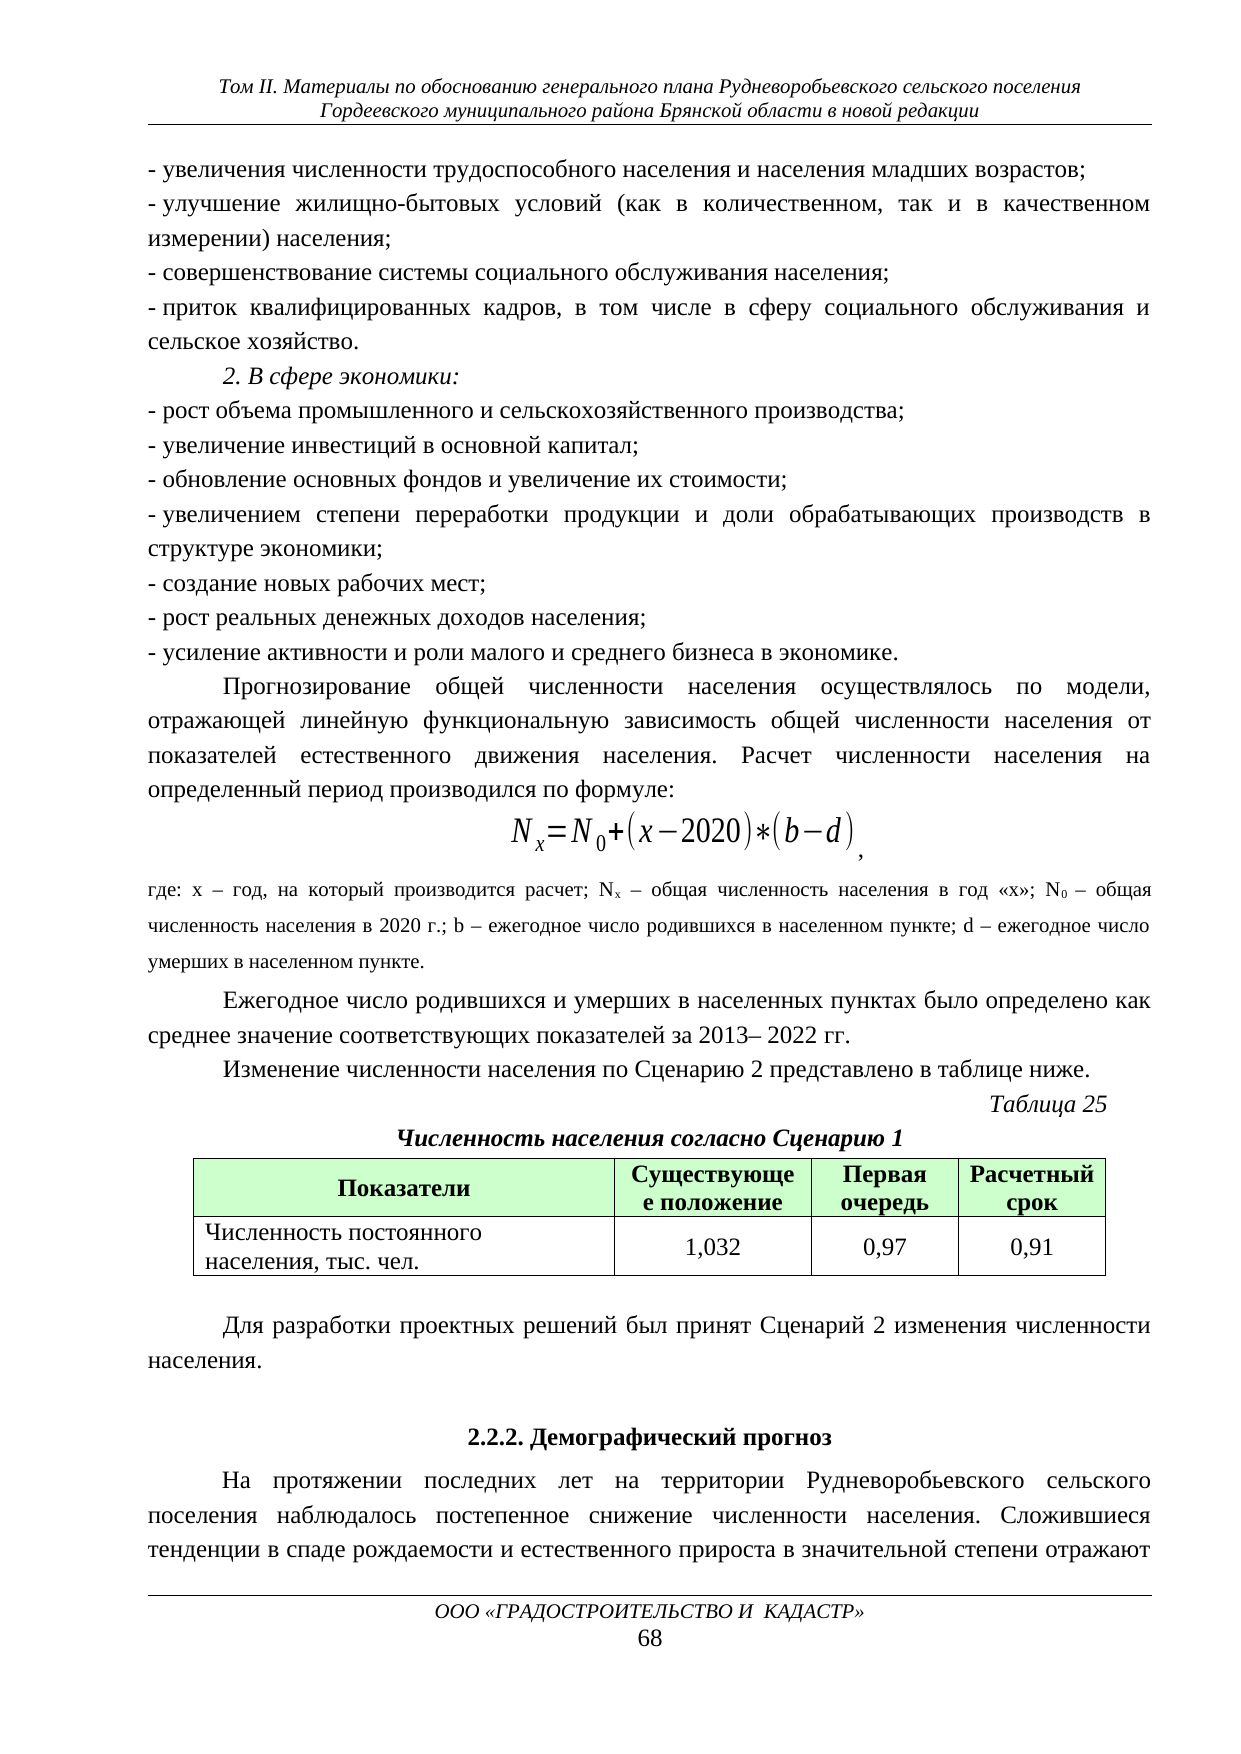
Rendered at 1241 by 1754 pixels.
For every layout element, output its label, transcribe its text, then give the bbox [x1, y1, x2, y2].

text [148, 1466, 1152, 1563]
text - рост реальных денежных доходов населения; [148, 602, 1152, 631]
table_header Показатели [194, 1159, 614, 1216]
table_cell 0,97 [812, 1217, 958, 1275]
text - улучшение жилищно-бытовых условий (как в количественном, так и в качественном измерении) населения; [148, 188, 1152, 252]
text Таблица 25 [148, 1089, 1107, 1117]
text - увеличением степени переработки продукции и доли обрабатывающих производств в структуре экономики; [148, 499, 1152, 562]
text Численность населения согласно Сценарию 1 [148, 1123, 1152, 1152]
text Для разработки проектных решений был принят Сценарий 2 изменения численности населения. [148, 1310, 1152, 1373]
table_cell 1,032 [615, 1217, 811, 1275]
text - рост объема промышленного и сельскохозяйственного производства; [148, 395, 1152, 424]
text Ежегодное число родившихся и умерших в населенных пунктах было определено как среднее значение соответствующих показателей за 2013– 2022 гг. [148, 985, 1152, 1048]
table_header Существующее положение [615, 1159, 811, 1216]
text где: x – год, на который производится расчет; Nx – общая численность населения в год «х»; N0 – общая численность населения в 2020 г.; b – ежегодное число родившихся в населенном пункте; d – ежегодное число умерших в населенном пункте. [148, 877, 1152, 973]
text Изменение численности населения по Сценарию 2 представлено в таблице ниже. [148, 1054, 1152, 1083]
text - обновление основных фондов и увеличение их стоимости; [148, 464, 1152, 493]
text - создание новых рабочих мест; [148, 568, 1152, 596]
text - увеличения численности трудоспособного населения и населения младших возрастов; [148, 154, 1152, 183]
table_cell Численность постоянного населения, тыс. чел. [194, 1217, 614, 1275]
text - приток квалифицированных кадров, в том числе в сферу социального обслуживания и сельское хозяйство. [148, 292, 1152, 355]
text - совершенствование системы социального обслуживания населения; [148, 257, 1152, 286]
table_header Первая очередь [812, 1159, 958, 1216]
text Прогнозирование общей численности населения осуществлялось по модели, отражающей линейную функциональную зависимость общей численности населения от показателей естественного движения населения. Расчет численности населения на определенный период производился по формуле: [148, 671, 1152, 803]
text 2.2.2. Демографический прогноз [148, 1422, 1152, 1451]
text 2. В сфере экономики: [148, 361, 1152, 389]
text , [148, 809, 1152, 863]
table_header Расчетный срок [959, 1159, 1105, 1216]
text - усиление активности и роли малого и среднего бизнеса в экономике. [148, 637, 1152, 665]
text - увеличение инвестиций в основной капитал; [148, 430, 1152, 458]
table_cell 0,91 [959, 1217, 1105, 1275]
